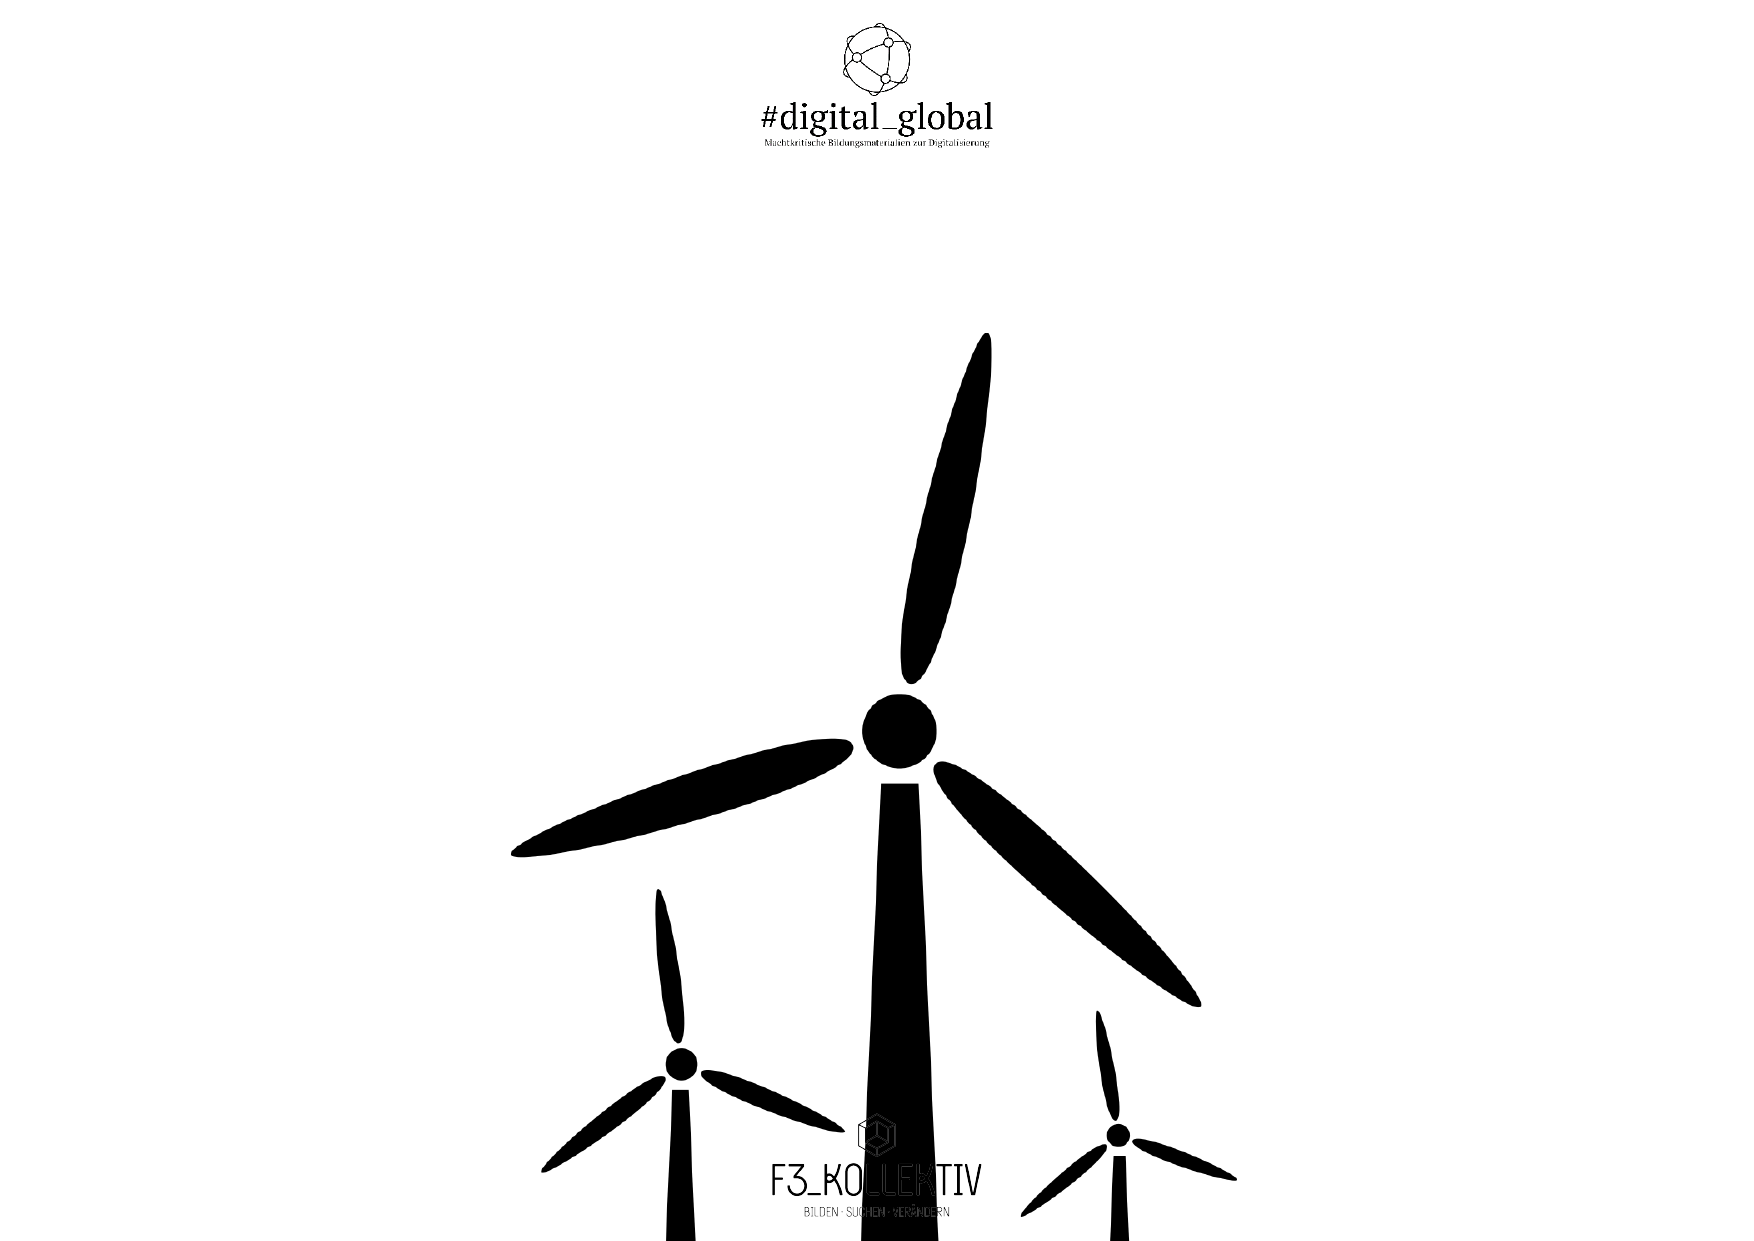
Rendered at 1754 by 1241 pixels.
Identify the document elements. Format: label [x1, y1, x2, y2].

picture [754, 16, 999, 154]
picture [377, 333, 1377, 1241]
